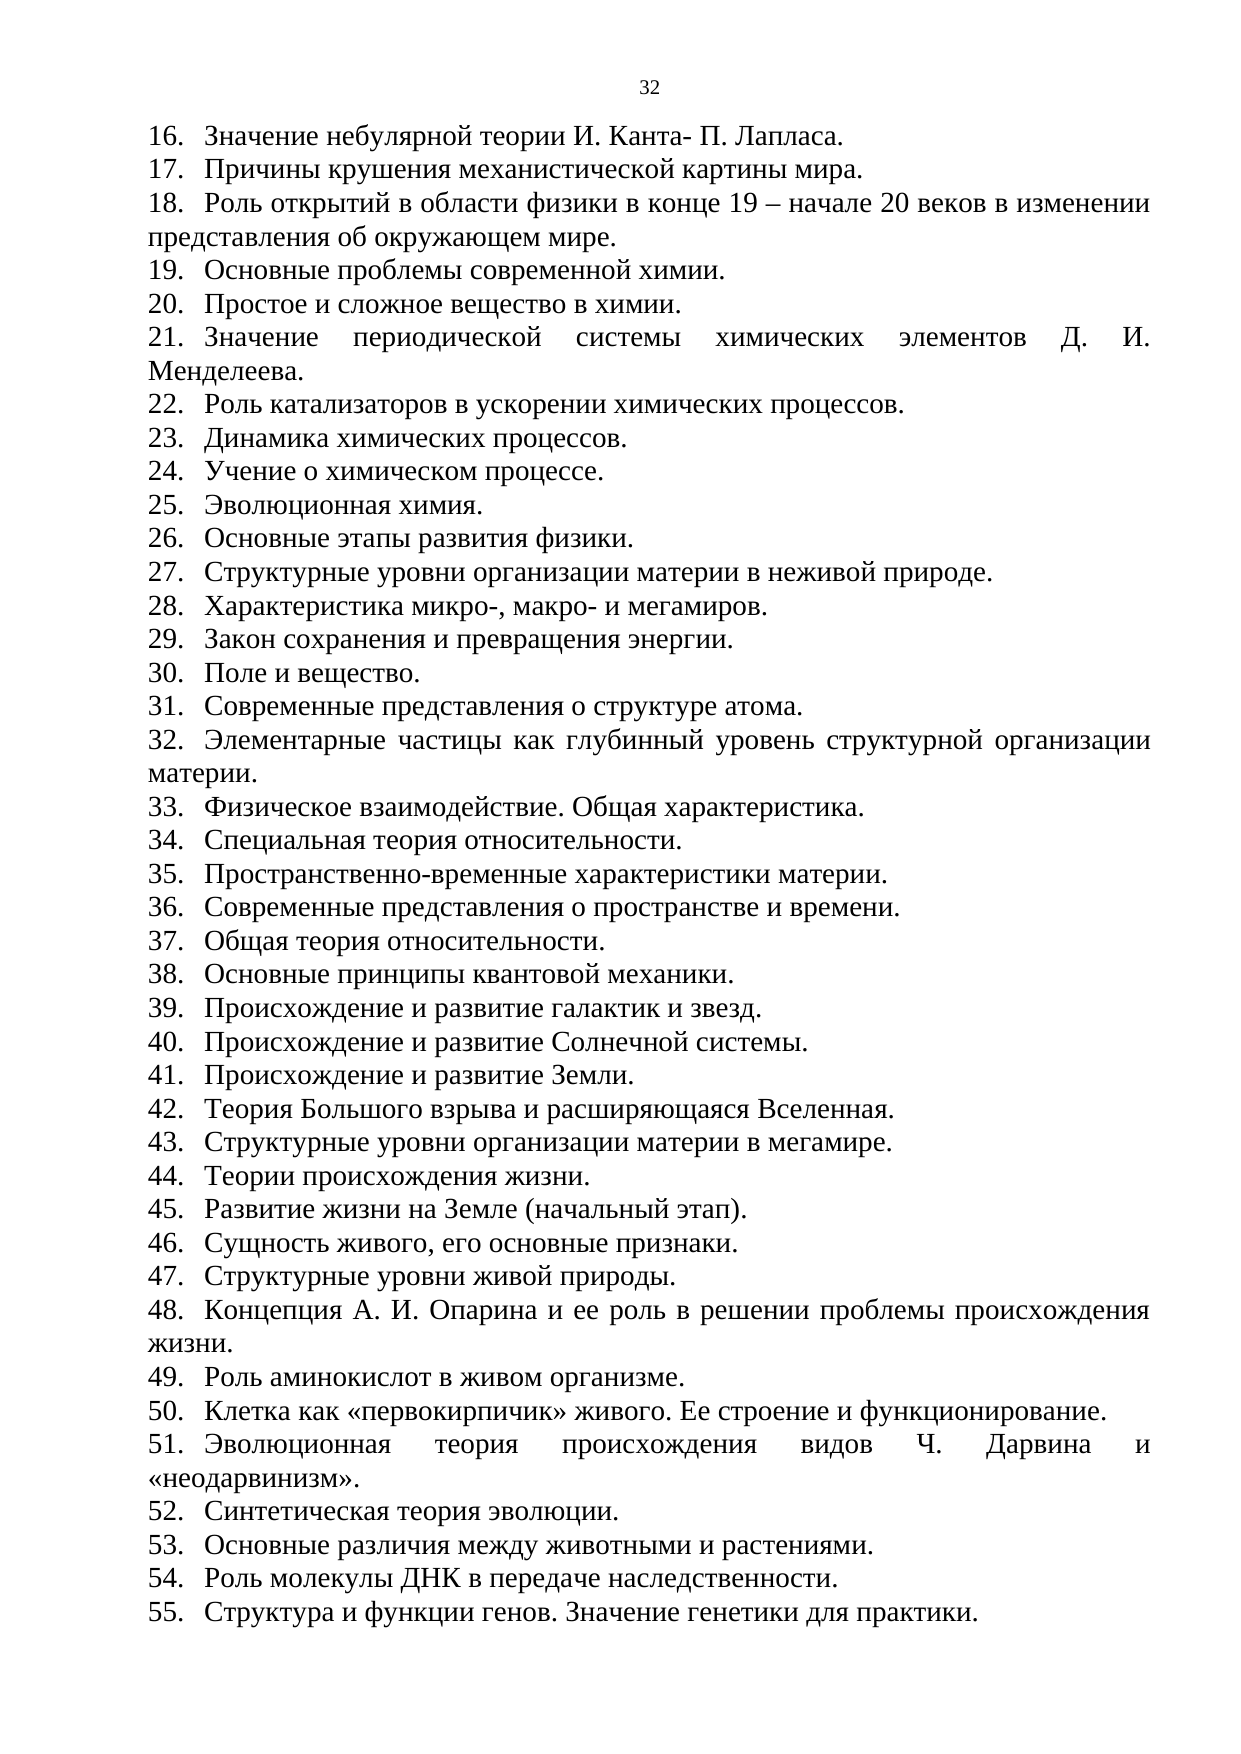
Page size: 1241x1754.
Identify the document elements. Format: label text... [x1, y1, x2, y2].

list Поле и вещество. [148, 655, 1152, 688]
list Элементарные частицы как глубинный уровень структурной организации материи. [148, 722, 1152, 789]
list Закон сохранения и превращения энергии. [148, 621, 1152, 655]
list Специальная теория относительности. [148, 822, 1152, 856]
list Роль аминокислот в живом организме. [148, 1359, 1152, 1393]
list Теория Большого взрыва и расширяющаяся Вселенная. [148, 1091, 1152, 1124]
list Основные различия между животными и растениями. [148, 1527, 1152, 1560]
list Современные представления о структуре атома. [148, 688, 1152, 722]
list Структурные уровни организации материи в мегамире. [148, 1124, 1152, 1158]
list Характеристика микро-, макро- и мегамиров. [148, 588, 1152, 621]
list Роль катализаторов в ускорении химических процессов. [148, 386, 1152, 420]
list Происхождение и развитие галактик и звезд. [148, 990, 1152, 1024]
list Структурные уровни организации материи в неживой природе. [148, 554, 1152, 588]
list Простое и сложное вещество в химии. [148, 286, 1152, 319]
list Эволюционная теория происхождения видов Ч. Дарвина и «неодарвинизм». [148, 1426, 1152, 1493]
list Динамика химических процессов. [148, 420, 1152, 453]
list Основные проблемы современной химии. [148, 252, 1152, 286]
list Концепция А. И. Опарина и ее роль в решении проблемы происхождения жизни. [148, 1292, 1152, 1359]
list Структура и функции генов. Значение генетики для практики. [148, 1594, 1152, 1627]
list Общая теория относительности. [148, 923, 1152, 957]
list Сущность живого, его основные признаки. [148, 1225, 1152, 1258]
list Теории происхождения жизни. [148, 1158, 1152, 1191]
list Синтетическая теория эволюции. [148, 1493, 1152, 1527]
list Современные представления о пространстве и времени. [148, 889, 1152, 923]
list Происхождение и развитие Солнечной системы. [148, 1024, 1152, 1057]
list Значение периодической системы химических элементов Д. И. Менделеева. [148, 319, 1152, 386]
list Физическое взаимодействие. Общая характеристика. [148, 789, 1152, 822]
list Значение небулярной теории И. Канта- П. Лапласа. [148, 118, 1152, 152]
list Структурные уровни живой природы. [148, 1258, 1152, 1292]
list Основные принципы квантовой механики. [148, 957, 1152, 990]
list Учение о химическом процессе. [148, 453, 1152, 487]
list Роль открытий в области физики в конце 19 – начале 20 веков в изменении представления об окружающем мире. [148, 185, 1152, 252]
list Эволюционная химия. [148, 487, 1152, 521]
list Пространственно-временные характеристики материи. [148, 856, 1152, 889]
list Основные этапы развития физики. [148, 521, 1152, 554]
list Клетка как «первокирпичик» живого. Ее строение и функционирование. [148, 1393, 1152, 1426]
list Развитие жизни на Земле (начальный этап). [148, 1191, 1152, 1225]
list Причины крушения механистической картины мира. [148, 152, 1152, 185]
list Происхождение и развитие Земли. [148, 1057, 1152, 1091]
list Роль молекулы ДНК в передаче наследственности. [148, 1560, 1152, 1594]
